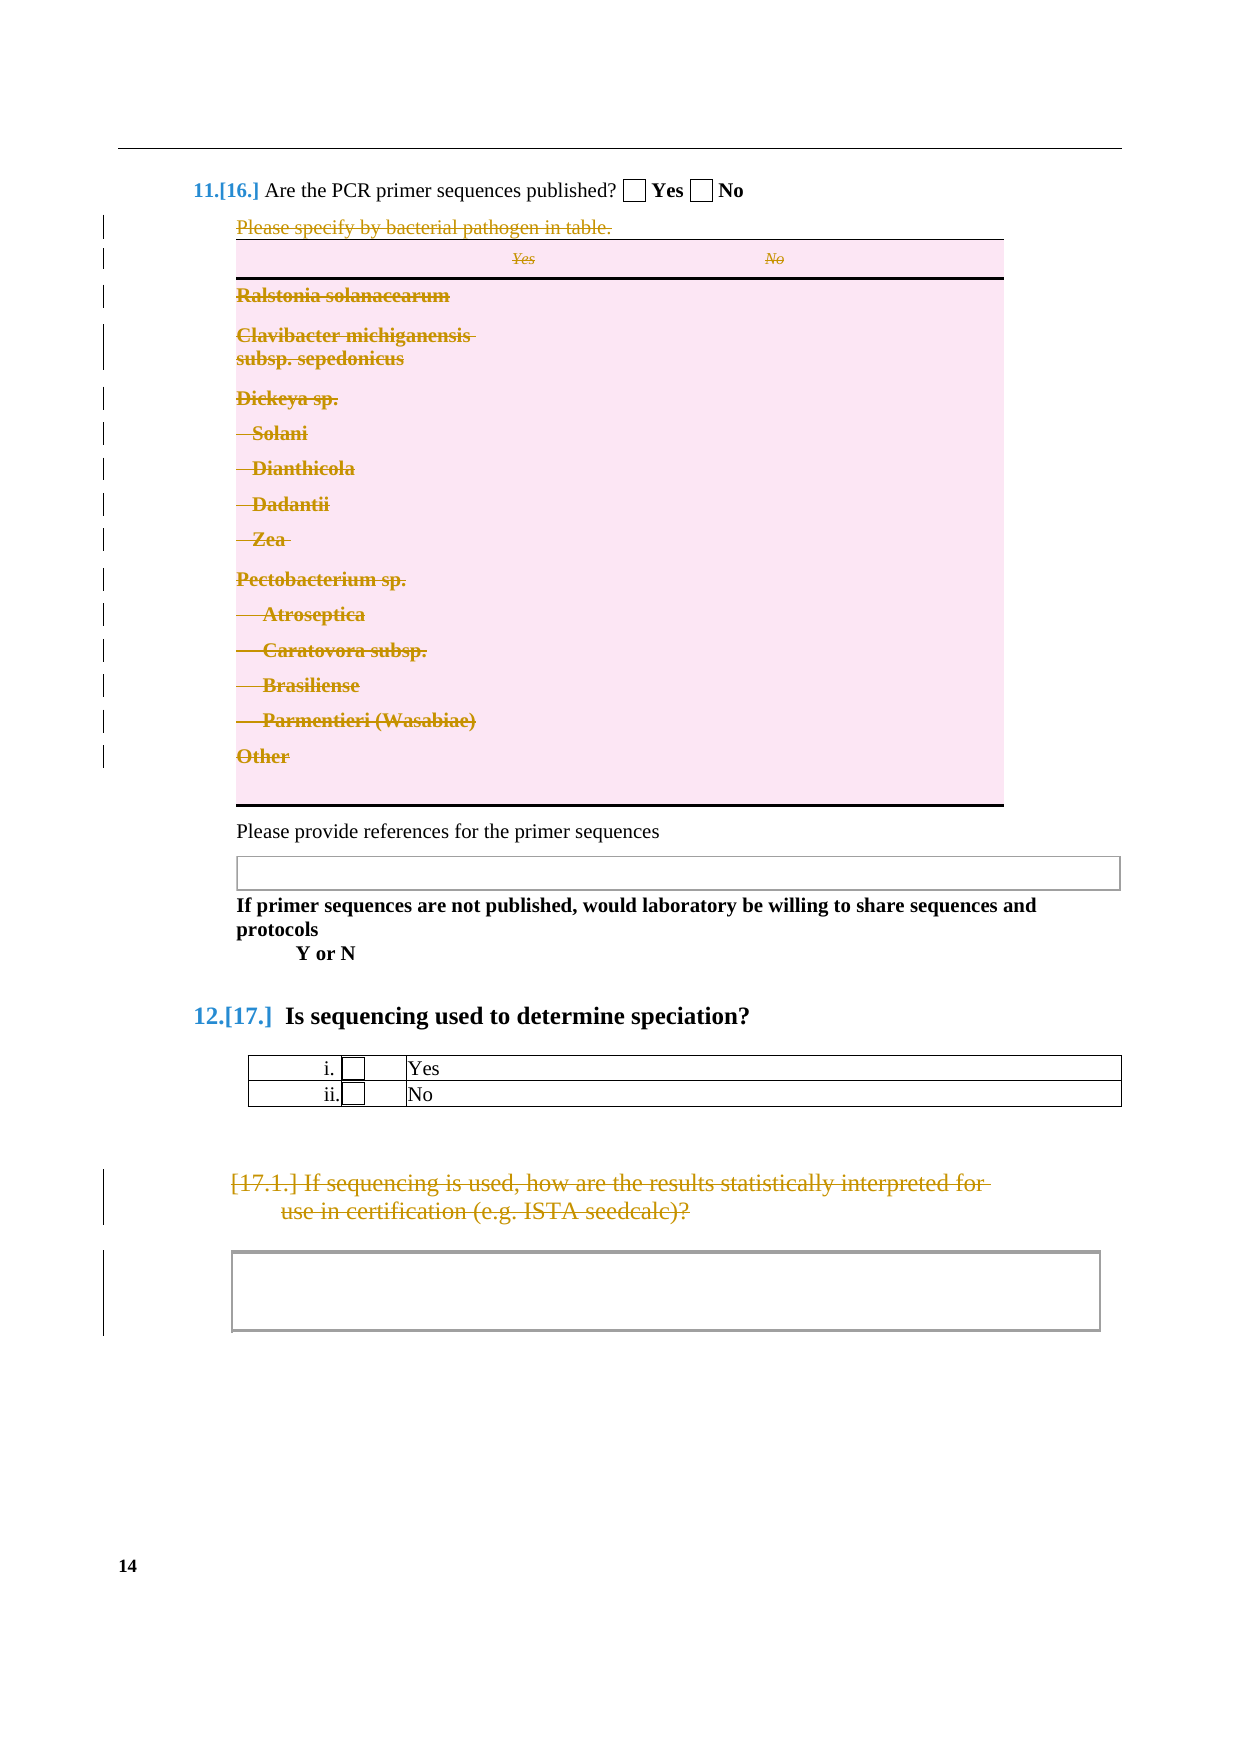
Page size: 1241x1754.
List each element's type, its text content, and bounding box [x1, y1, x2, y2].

table_cell ii. [249, 1081, 341, 1106]
table_header i. [249, 1056, 341, 1080]
text If primer sequences are not published, would laboratory be willing to share sequences and protocols [236, 893, 1122, 941]
table_header [342, 1056, 406, 1080]
list Are the PCR primer sequences published? Yes No [193, 177, 1122, 202]
list Is sequencing used to determine speciation? [193, 1002, 1004, 1030]
table_cell [342, 1081, 406, 1106]
table_cell No [407, 1081, 1121, 1106]
table_header Yes [407, 1056, 1121, 1080]
text Y or N [236, 941, 1122, 965]
text Please provide references for the primer sequences [236, 819, 1122, 843]
